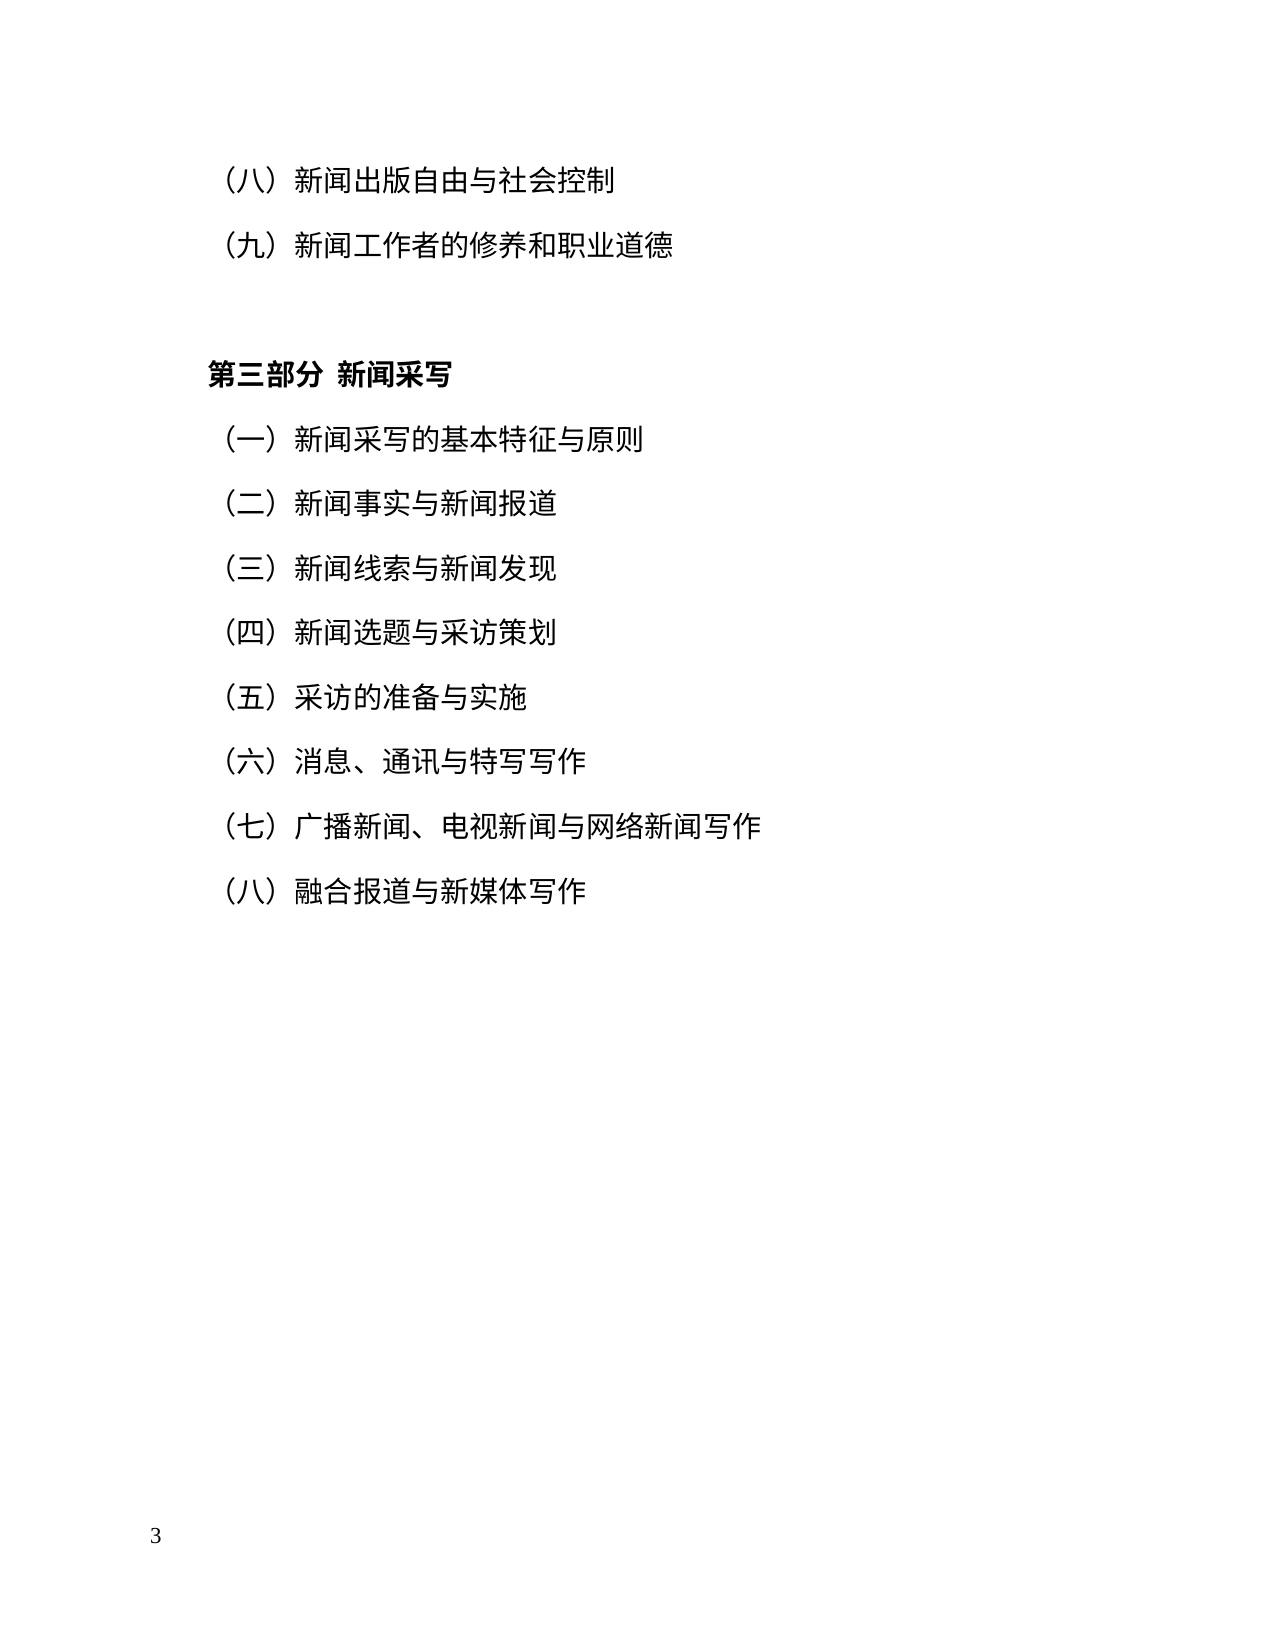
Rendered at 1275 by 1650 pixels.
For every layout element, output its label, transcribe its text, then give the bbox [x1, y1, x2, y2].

text （五）采访的准备与实施 [150, 667, 1125, 719]
text （七）广播新闻、电视新闻与网络新闻写作 [150, 796, 1125, 848]
text （八）融合报道与新媒体写作 [150, 860, 1125, 912]
text 第三部分 新闻采写 [150, 344, 1125, 396]
text （九）新闻工作者的修养和职业道德 [150, 214, 1125, 267]
text （六）消息、通讯与特写写作 [150, 731, 1125, 783]
text （三）新闻线索与新闻发现 [150, 537, 1125, 589]
text （八）新闻出版自由与社会控制 [150, 150, 1125, 202]
text （一）新闻采写的基本特征与原则 [150, 408, 1125, 460]
text （四）新闻选题与采访策划 [150, 602, 1125, 654]
text （二）新闻事实与新闻报道 [150, 473, 1125, 525]
